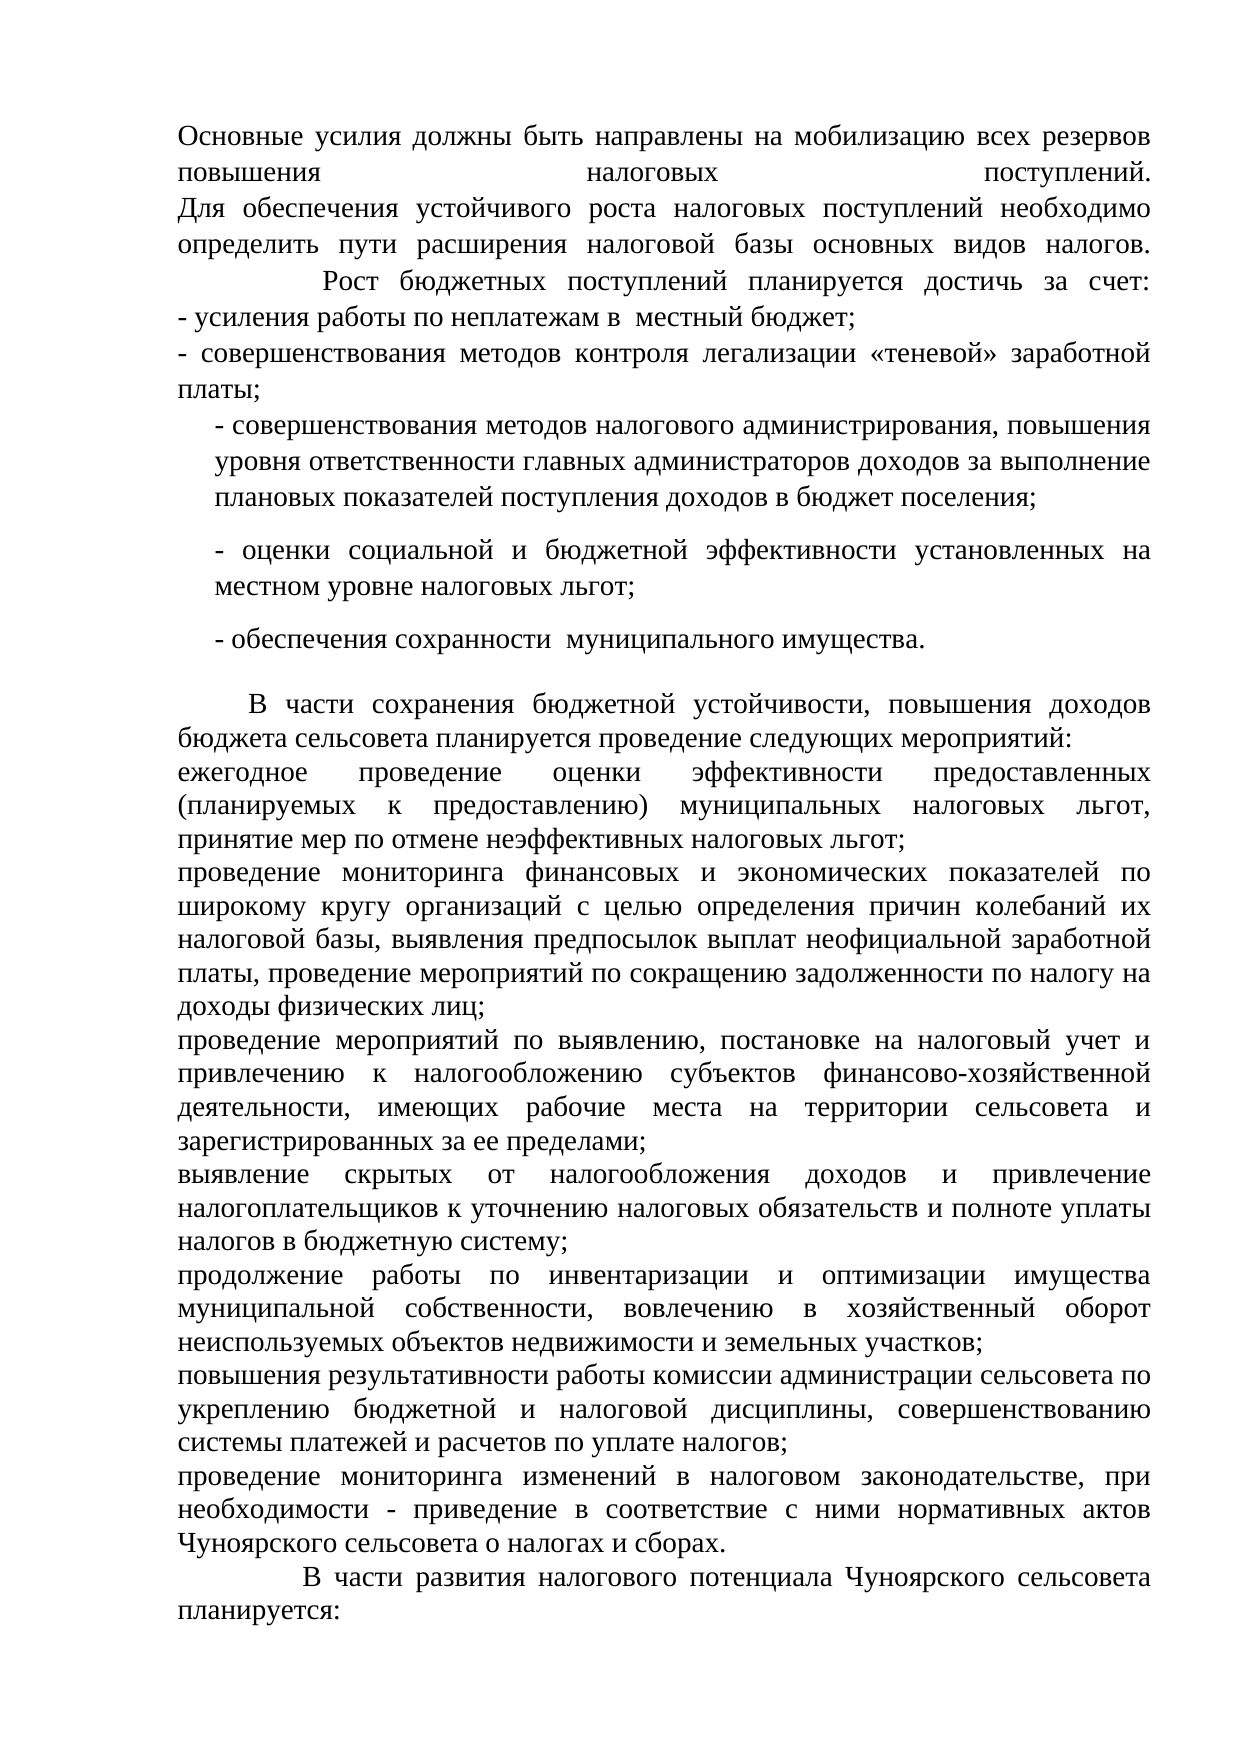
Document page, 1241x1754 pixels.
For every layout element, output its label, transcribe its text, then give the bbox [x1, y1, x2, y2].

text - обеспечения сохранности муниципального имущества. [214, 621, 1152, 655]
text повышения результативности работы комиссии администрации сельсовета по укреплению бюджетной и налоговой дисциплины, совершенствованию системы платежей и расчетов по уплате налогов; [177, 1357, 1152, 1458]
text выявление скрытых от налогообложения доходов и привлечение налогоплательщиков к уточнению налоговых обязательств и полноте уплаты налогов в бюджетную систему; [177, 1156, 1152, 1257]
text - совершенствования методов контроля легализации «теневой» заработной платы; [177, 335, 1152, 405]
text В части развития налогового потенциала Чуноярского сельсовета планируется: [177, 1559, 1152, 1626]
text ежегодное проведение оценки эффективности предоставленных (планируемых к предоставлению) муниципальных налоговых льгот, принятие мер по отмене неэффективных налоговых льгот; [177, 754, 1152, 854]
text - совершенствования методов налогового администрирования, повышения уровня ответственности главных администраторов доходов за выполнение плановых показателей поступления доходов в бюджет поселения; [214, 407, 1152, 513]
text проведение мониторинга финансовых и экономических показателей по широкому кругу организаций с целью определения причин колебаний их налоговой базы, выявления предпосылок выплат неофициальной заработной платы, проведение мероприятий по сокращению задолженности по налогу на доходы физических лиц; [177, 854, 1152, 1022]
text проведение мероприятий по выявлению, постановке на налоговый учет и привлечению к налогообложению субъектов финансово-хозяйственной деятельности, имеющих рабочие места на территории сельсовета и зарегистрированных за ее пределами; [177, 1022, 1152, 1156]
text Основные усилия должны быть направлены на мобилизацию всех резервов повышения налоговых поступлений. Для обеспечения устойчивого роста налоговых поступлений необходимо определить пути расширения налоговой базы основных видов налогов. Рост бюджетных поступлений планируется достичь за счет: - усиления работы по неплатежам в местный бюджет; [177, 118, 1152, 332]
text В части сохранения бюджетной устойчивости, повышения доходов бюджета сельсовета планируется проведение следующих мероприятий: [177, 687, 1152, 754]
text продолжение работы по инвентаризации и оптимизации имущества муниципальной собственности, вовлечению в хозяйственный оборот неиспользуемых объектов недвижимости и земельных участков; [177, 1257, 1152, 1357]
text проведение мониторинга изменений в налоговом законодательстве, при необходимости - приведение в соответствие с ними нормативных актов Чуноярского сельсовета о налогах и сборах. [177, 1458, 1152, 1559]
text - оценки социальной и бюджетной эффективности установленных на местном уровне налоговых льгот; [214, 532, 1152, 602]
